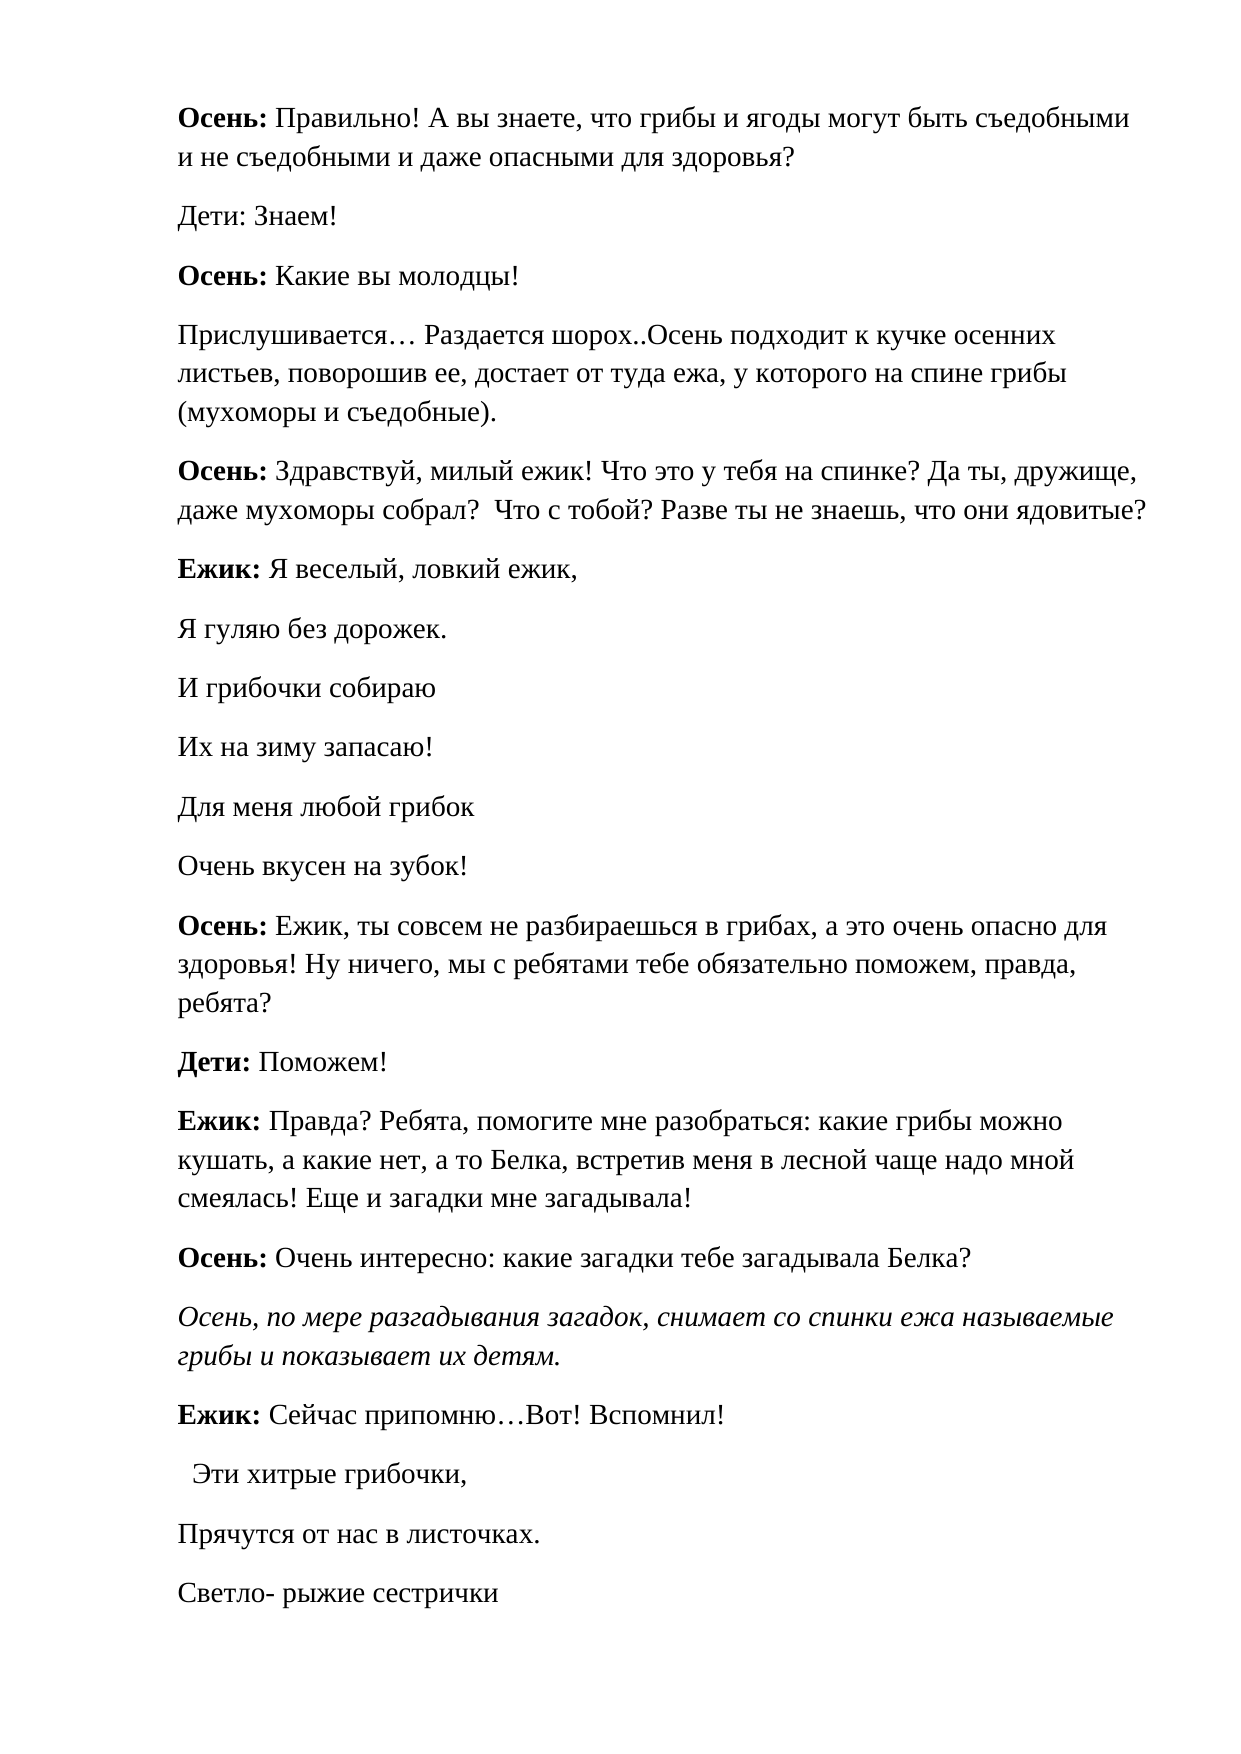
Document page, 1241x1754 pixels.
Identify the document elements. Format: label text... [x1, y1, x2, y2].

text Осень: Правильно! А вы знаете, что грибы и ягоды могут быть съедобными и не съедобными и даже опасными для здоровья? [177, 100, 1152, 172]
text Дети: Поможем! [177, 1044, 1152, 1078]
text Светло- рыжие сестрички [177, 1575, 1152, 1609]
text Осень: Ежик, ты совсем не разбираешься в грибах, а это очень опасно для здоровья! Ну ничего, мы с ребятами тебе обязательно поможем, правда, ребята? [177, 908, 1152, 1018]
text Их на зиму запасаю! [177, 729, 1152, 763]
text Ежик: Правда? Ребята, помогите мне разобраться: какие грибы можно кушать, а какие нет, а то Белка, встретив меня в лесной чаще надо мной смеялась! Еще и загадки мне загадывала! [177, 1103, 1152, 1214]
text Прислушивается… Раздается шорох..Осень подходит к кучке осенних листьев, поворошив ее, достает от туда ежа, у которого на спине грибы (мухоморы и съедобные). [177, 317, 1152, 428]
text Прячутся от нас в листочках. [177, 1516, 1152, 1549]
text И грибочки собираю [177, 670, 1152, 704]
text Осень: Здравствуй, милый ежик! Что это у тебя на спинке? Да ты, дружище, даже мухоморы собрал? Что с тобой? Разве ты не знаешь, что они ядовитые? [177, 453, 1152, 526]
text Я гуляю без дорожек. [177, 611, 1152, 644]
text Эти хитрые грибочки, [177, 1457, 1152, 1490]
text Ежик: Я веселый, ловкий ежик, [177, 551, 1152, 585]
text Очень вкусен на зубок! [177, 848, 1152, 882]
text Ежик: Сейчас припомню…Вот! Вспомнил! [177, 1397, 1152, 1431]
text Осень, по мере разгадывания загадок, снимает со спинки ежа называемые грибы и показывает их детям. [177, 1299, 1152, 1371]
text Для меня любой грибок [177, 789, 1152, 822]
text Дети: Знаем! [177, 198, 1152, 232]
text Осень: Какие вы молодцы! [177, 258, 1152, 291]
text Осень: Очень интересно: какие загадки тебе загадывала Белка? [177, 1240, 1152, 1273]
